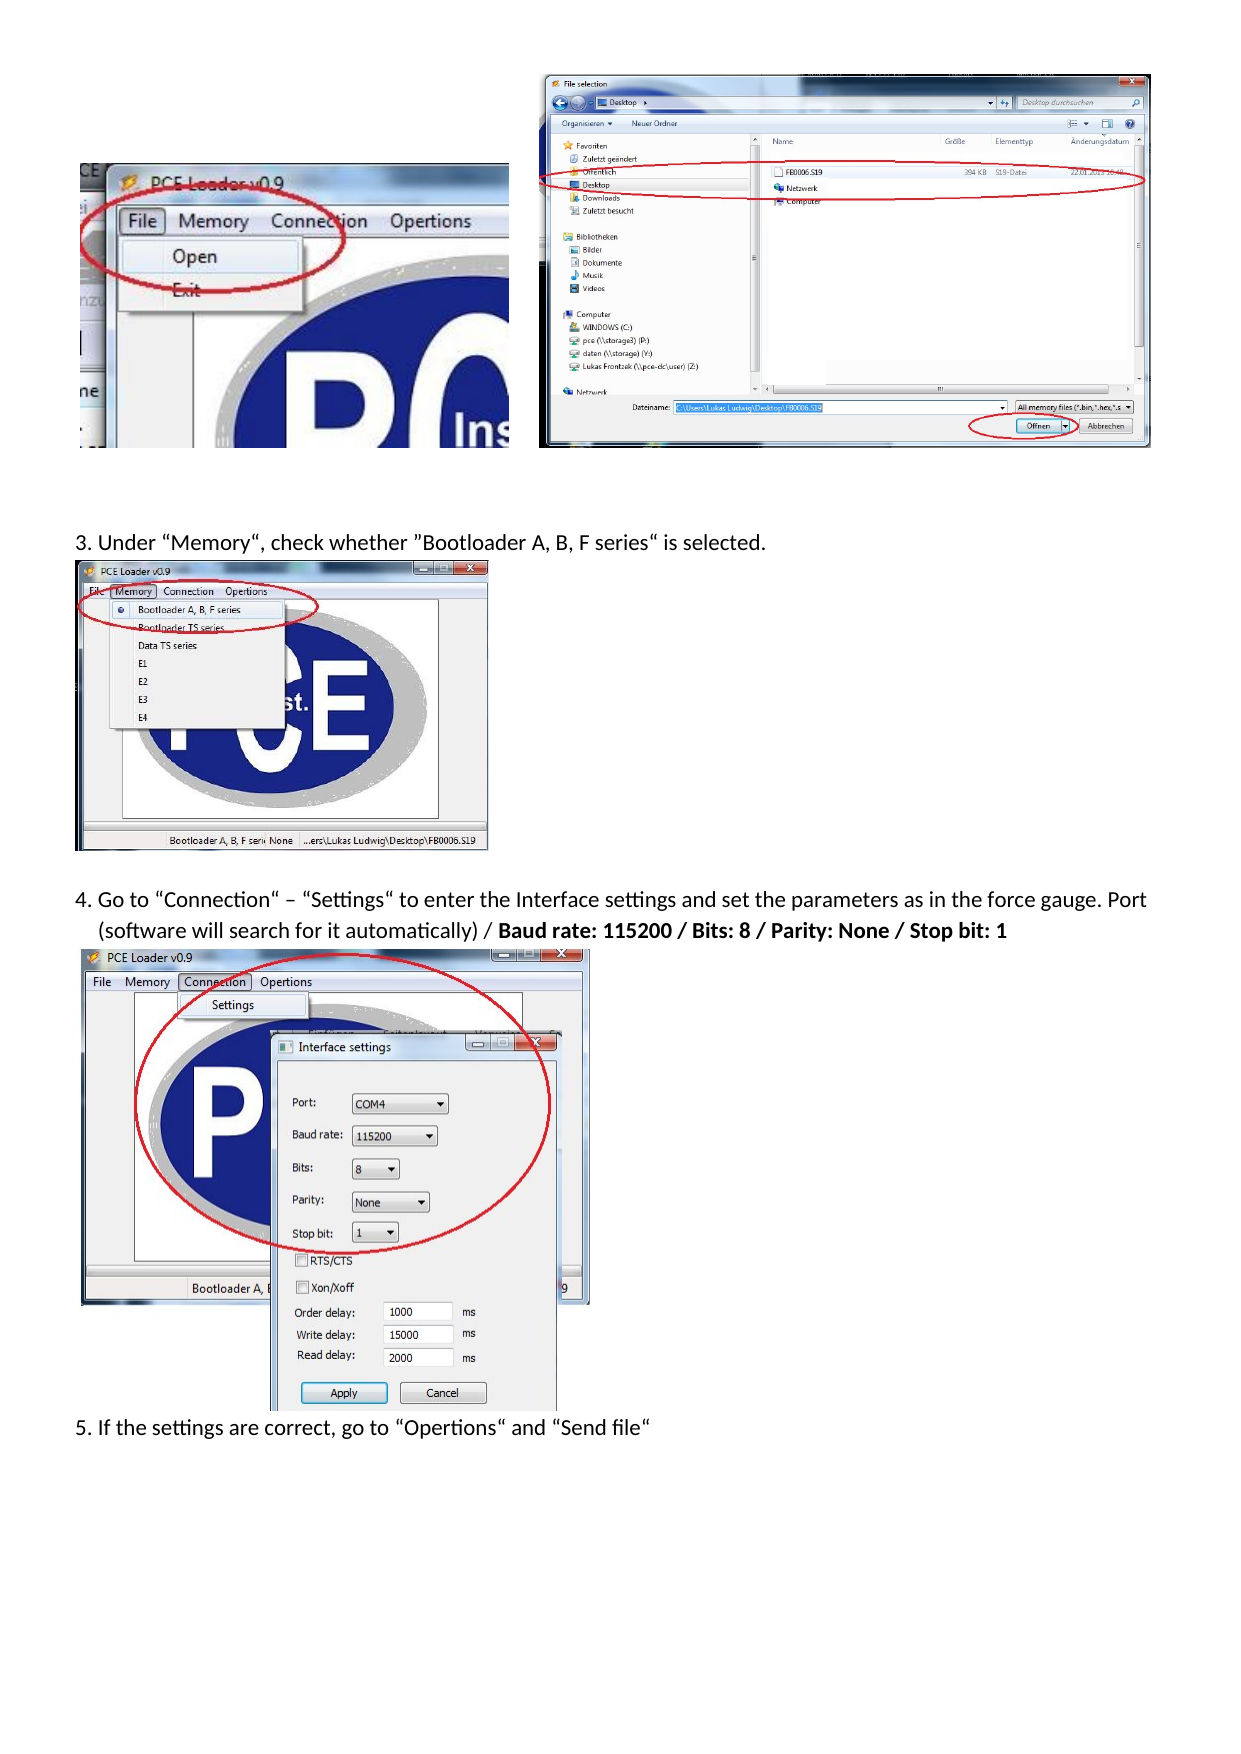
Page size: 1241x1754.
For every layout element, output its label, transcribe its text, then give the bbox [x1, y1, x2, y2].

list If the settings are correct, go to “Opertions“ and “Send file“ [75, 1413, 1157, 1441]
picture [75, 560, 489, 851]
list Go to “Connection“ – “Settings“ to enter the Interface settings and set the parameters as in the force gauge. Port (software will search for it automatically) / Baud rate: 115200 / Bits: 8 / Parity: None / Stop bit: 1 [75, 885, 1157, 944]
picture [539, 74, 1151, 448]
picture [78, 947, 590, 1411]
picture [80, 163, 509, 448]
list Under “Memory“, check whether ”Bootloader A, B, F series“ is selected. [75, 528, 1157, 557]
